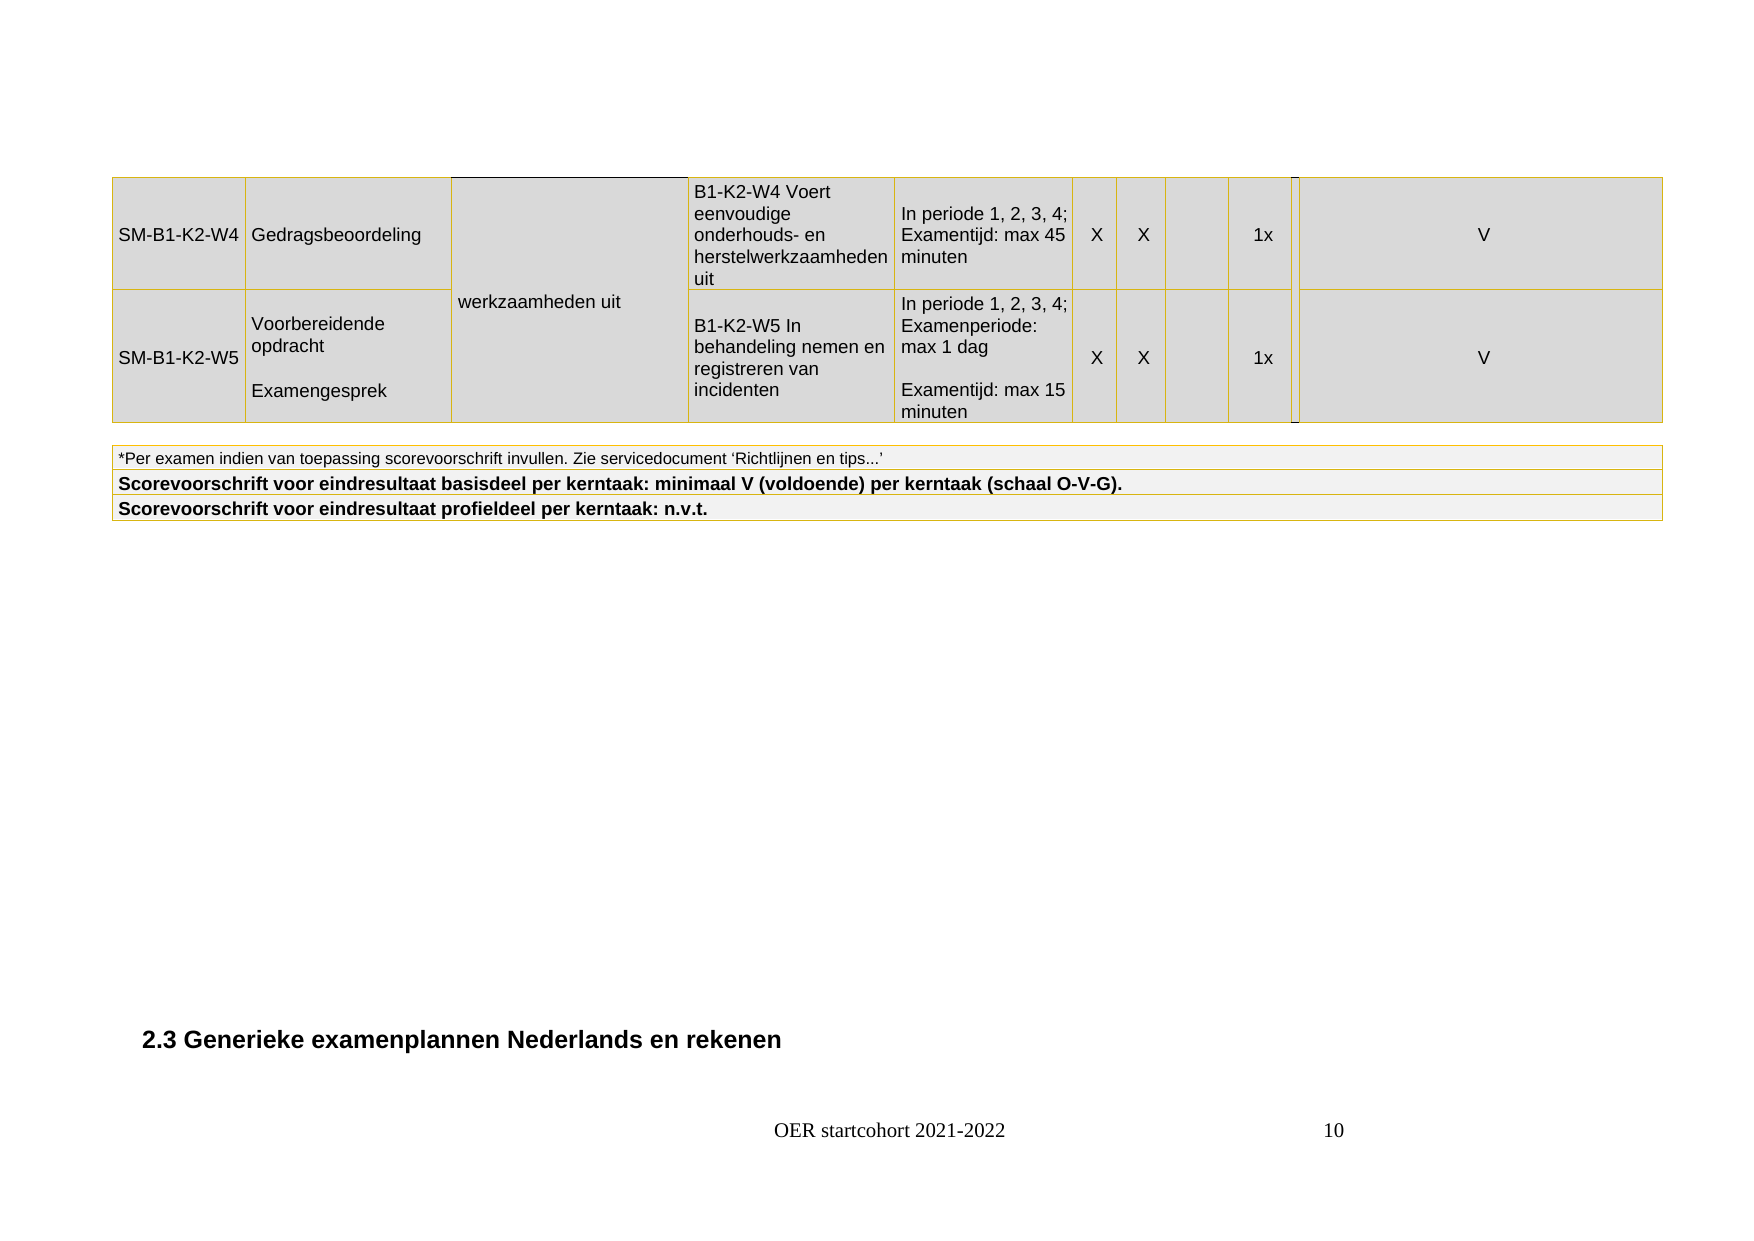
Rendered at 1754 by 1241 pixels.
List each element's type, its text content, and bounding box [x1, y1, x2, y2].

table_cell X [1073, 178, 1116, 289]
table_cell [452, 178, 688, 422]
table_cell SM-B1-K2-W5 [113, 290, 245, 422]
table_cell Scorevoorschrift voor eindresultaat basisdeel per kerntaak: minimaal V (voldoende) per kerntaak (schaal O-V-G). [113, 470, 1662, 494]
table_cell Gedragsbeoordeling [246, 178, 451, 289]
table_cell 1x [1229, 178, 1291, 289]
table_cell Scorevoorschrift voor eindresultaat profieldeel per kerntaak: n.v.t. [113, 495, 1662, 519]
table_cell X [1073, 290, 1116, 422]
table_cell [1166, 178, 1228, 289]
table_cell [1166, 290, 1228, 422]
table_cell SM-B1-K2-W4 [113, 178, 245, 289]
table_header *Per examen indien van toepassing scorevoorschrift invullen. Zie servicedocument ‘Richtlijnen en tips...’ [113, 446, 1662, 468]
table_cell V [1300, 290, 1662, 422]
subtitle 2.3 Generieke examenplannen Nederlands en rekenen [142, 1025, 1606, 1053]
table_cell V [1300, 178, 1662, 289]
table_cell In periode 1, 2, 3, 4; Examenperiode: max 1 dag Examentijd: max 15 minuten [895, 290, 1072, 422]
table_cell B1-K2-W5 In behandeling nemen en registreren van incidenten [689, 290, 894, 422]
table_cell 1x [1229, 290, 1291, 422]
table_cell In periode 1, 2, 3, 4; Examentijd: max 45 minuten [895, 178, 1072, 289]
table_cell X [1117, 178, 1165, 289]
table_cell B1-K2-W4 Voert eenvoudige onderhouds- en herstelwerkzaamheden uit [689, 178, 894, 289]
table_cell Voorbereidende opdracht Examengesprek [246, 290, 451, 422]
table_cell X [1117, 290, 1165, 422]
